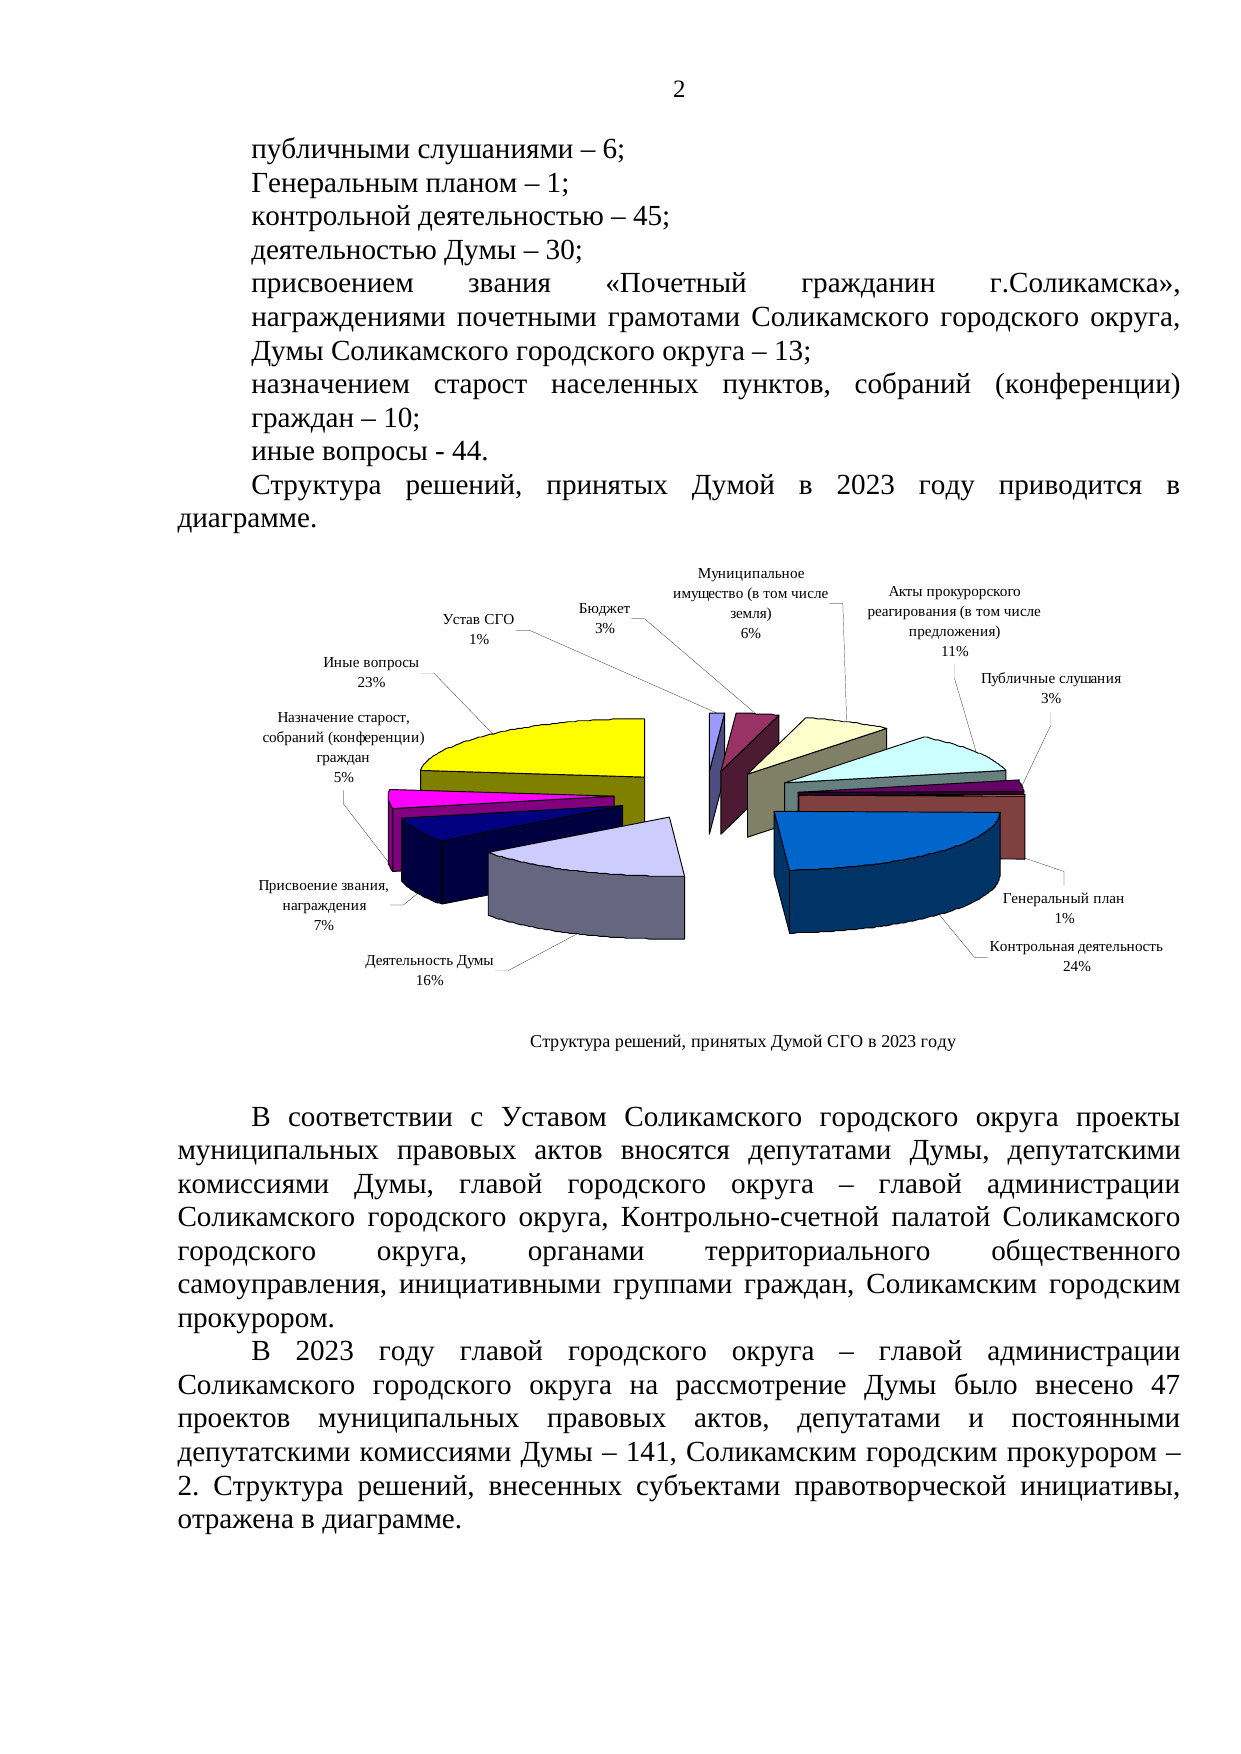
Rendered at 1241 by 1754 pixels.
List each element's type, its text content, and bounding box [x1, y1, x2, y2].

text Генеральным планом – 1; [251, 165, 1181, 198]
text В соответствии с Уставом Соликамского городского округа проекты муниципальных правовых актов вносятся депутатами Думы, депутатскими комиссиями Думы, главой городского округа – главой администрации Соликамского городского округа, Контрольно-счетной палатой Соликамского городского округа, органами территориального общественного самоуправления, инициативными группами граждан, Соликамским городским прокурором. [177, 1099, 1181, 1333]
text Структура решений, принятых Думой в 2023 году приводится в диаграмме. [177, 467, 1181, 534]
text иные вопросы - 44. [251, 433, 1181, 467]
text присвоением звания «Почетный гражданин г.Соликамска», награждениями почетными грамотами Соликамского городского округа, Думы Соликамского городского округа – 13; [251, 266, 1181, 366]
text назначением старост населенных пунктов, собраний (конференции) граждан – 10; [251, 366, 1181, 433]
text В 2023 году главой городского округа – главой администрации Соликамского городского округа на рассмотрение Думы было внесено 47 проектов муниципальных правовых актов, депутатами и постоянными депутатскими комиссиями Думы – 141, Соликамским городским прокурором – 2. Структура решений, внесенных субъектами правотворческой инициативы, отражена в диаграмме. [177, 1333, 1181, 1535]
text контрольной деятельностью – 45; [251, 198, 1181, 232]
text деятельностью Думы – 30; [251, 232, 1181, 266]
text публичными слушаниями – 6; [251, 131, 1181, 165]
